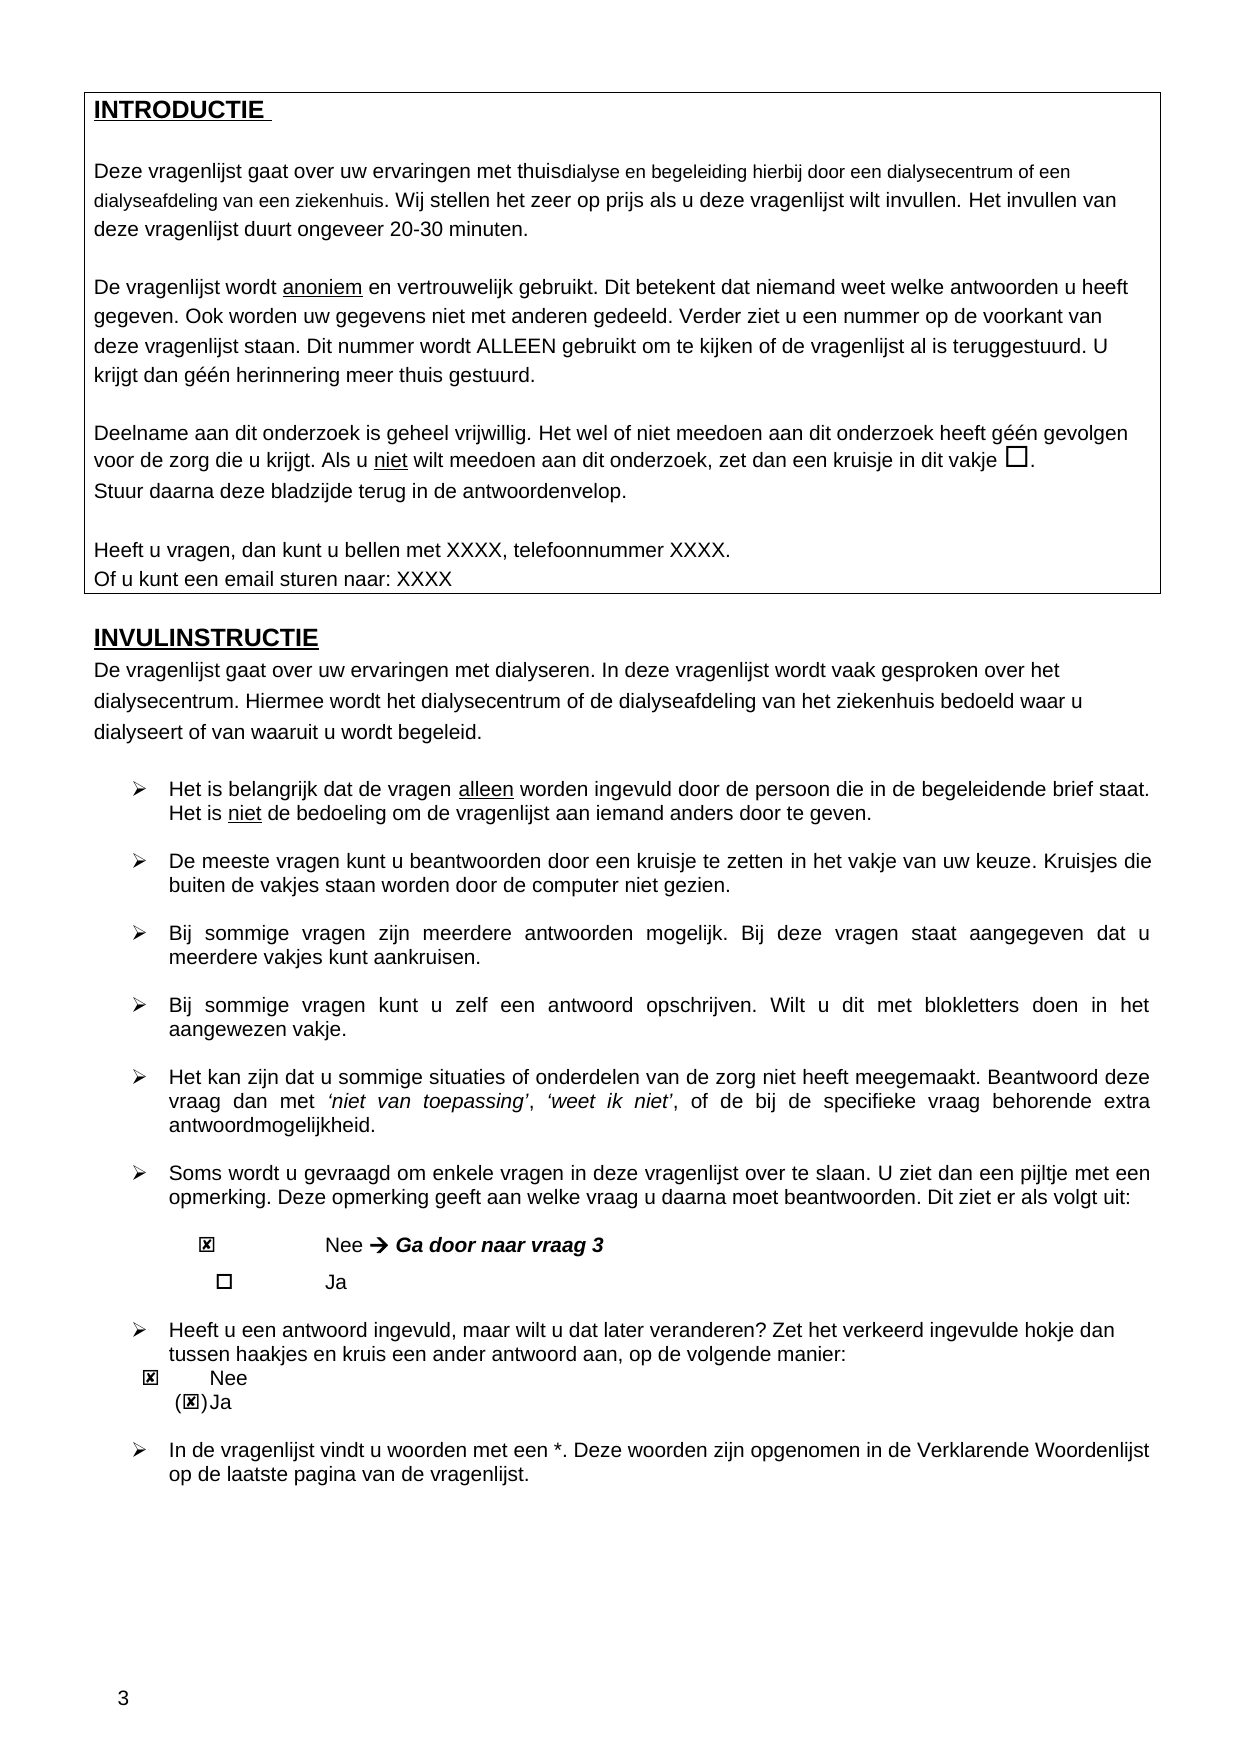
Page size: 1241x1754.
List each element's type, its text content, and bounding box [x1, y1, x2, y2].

text Of u kunt een email sturen naar: XXXX [85, 558, 1160, 593]
list Heeft u een antwoord ingevuld, maar wilt u dat later veranderen? Zet het verkeerd ingevulde hokje dan tussen haakjes en kruis een ander antwoord aan, op de volgende manier: [131, 1318, 1152, 1366]
list Het is belangrijk dat de vragen alleen worden ingevuld door de persoon die in de begeleidende brief staat. Het is niet de bedoeling om de vragenlijst aan iemand anders door te geven. [131, 777, 1152, 825]
text Deelname aan dit onderzoek is geheel vrijwillig. Het wel of niet meedoen aan dit onderzoek heeft géén gevolgen voor de zorg die u krijgt. Als u niet wilt meedoen aan dit onderzoek, zet dan een kruisje in dit vakje . [94, 416, 1152, 474]
text Nee [94, 1366, 1152, 1390]
list De meeste vragen kunt u beantwoorden door een kruisje te zetten in het vakje van uw keuze. Kruisjes die buiten de vakjes staan worden door de computer niet gezien. [131, 849, 1152, 897]
text De vragenlijst gaat over uw ervaringen met dialyseren. In deze vragenlijst wordt vaak gesproken over het dialysecentrum. Hiermee wordt het dialysecentrum of de dialyseafdeling van het ziekenhuis bedoeld waar u dialyseert of van waaruit u wordt begeleid. [94, 652, 1152, 746]
text Heeft u vragen, dan kunt u bellen met XXXX, telefoonnummer XXXX. [94, 532, 1152, 558]
list Bij sommige vragen zijn meerdere antwoorden mogelijk. Bij deze vragen staat aangegeven dat u meerdere vakjes kunt aankruisen. [131, 921, 1152, 969]
text De vragenlijst wordt anoniem en vertrouwelijk gebruikt. Dit betekent dat niemand weet welke antwoorden u heeft gegeven. Ook worden uw gegevens niet met anderen gedeeld. Verder ziet u een nummer op de voorkant van deze vragenlijst staan. Dit nummer wordt ALLEEN gebruikt om te kijken of de vragenlijst al is teruggestuurd. U krijgt dan géén herinnering meer thuis gestuurd. [94, 270, 1152, 387]
text INVULINSTRUCTIE [94, 623, 1152, 652]
list In de vragenlijst vindt u woorden met een *. Deze woorden zijn opgenomen in de Verklarende Woordenlijst op de laatste pagina van de vragenlijst. [131, 1438, 1152, 1486]
text Stuur daarna deze bladzijde terug in de antwoordenvelop. [94, 474, 1152, 503]
text Ja [135, 1269, 1152, 1294]
text Deze vragenlijst gaat over uw ervaringen met thuisdialyse en begeleiding hierbij door een dialysecentrum of een dialyseafdeling van een ziekenhuis. Wij stellen het zeer op prijs als u deze vragenlijst wilt invullen. Het invullen van deze vragenlijst duurt ongeveer 20-30 minuten. [94, 153, 1152, 241]
text Nee Ga door naar vraag 3 [131, 1233, 1152, 1257]
list Bij sommige vragen kunt u zelf een antwoord opschrijven. Wilt u dit met blokletters doen in het aangewezen vakje. [131, 993, 1152, 1041]
list Soms wordt u gevraagd om enkele vragen in deze vragenlijst over te slaan. U ziet dan een pijltje met een opmerking. Deze opmerking geeft aan welke vraag u daarna moet beantwoorden. Dit ziet er als volgt uit: [131, 1161, 1152, 1209]
text INTRODUCTIE [85, 93, 1160, 124]
list Het kan zijn dat u sommige situaties of onderdelen van de zorg niet heeft meegemaakt. Beantwoord deze vraag dan met ‘niet van toepassing’, ‘weet ik niet’, of de bij de specifieke vraag behorende extra antwoordmogelijkheid. [131, 1065, 1152, 1137]
text () Ja [94, 1390, 1152, 1414]
